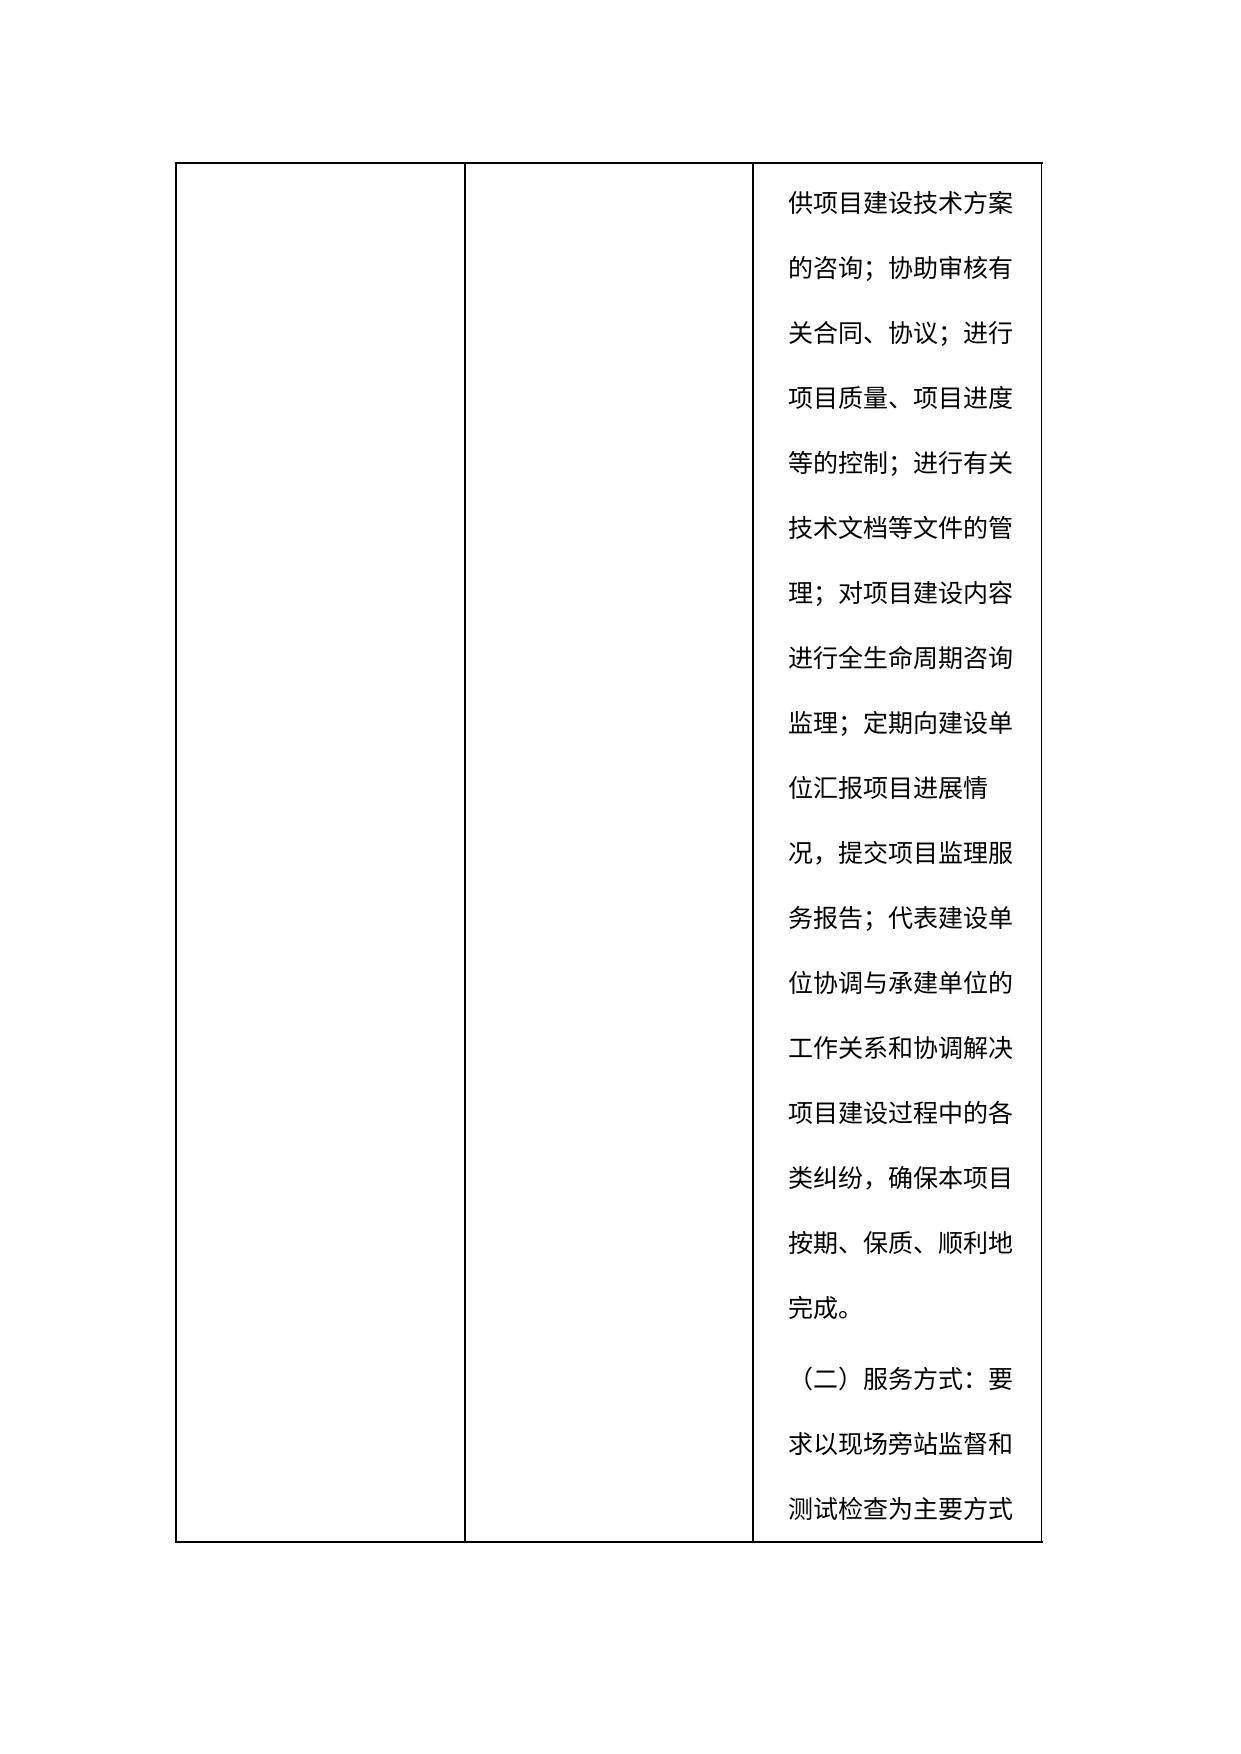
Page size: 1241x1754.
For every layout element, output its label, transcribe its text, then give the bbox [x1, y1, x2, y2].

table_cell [754, 164, 1041, 1541]
table_cell 1 [177, 164, 464, 1541]
table_cell [466, 164, 752, 1541]
